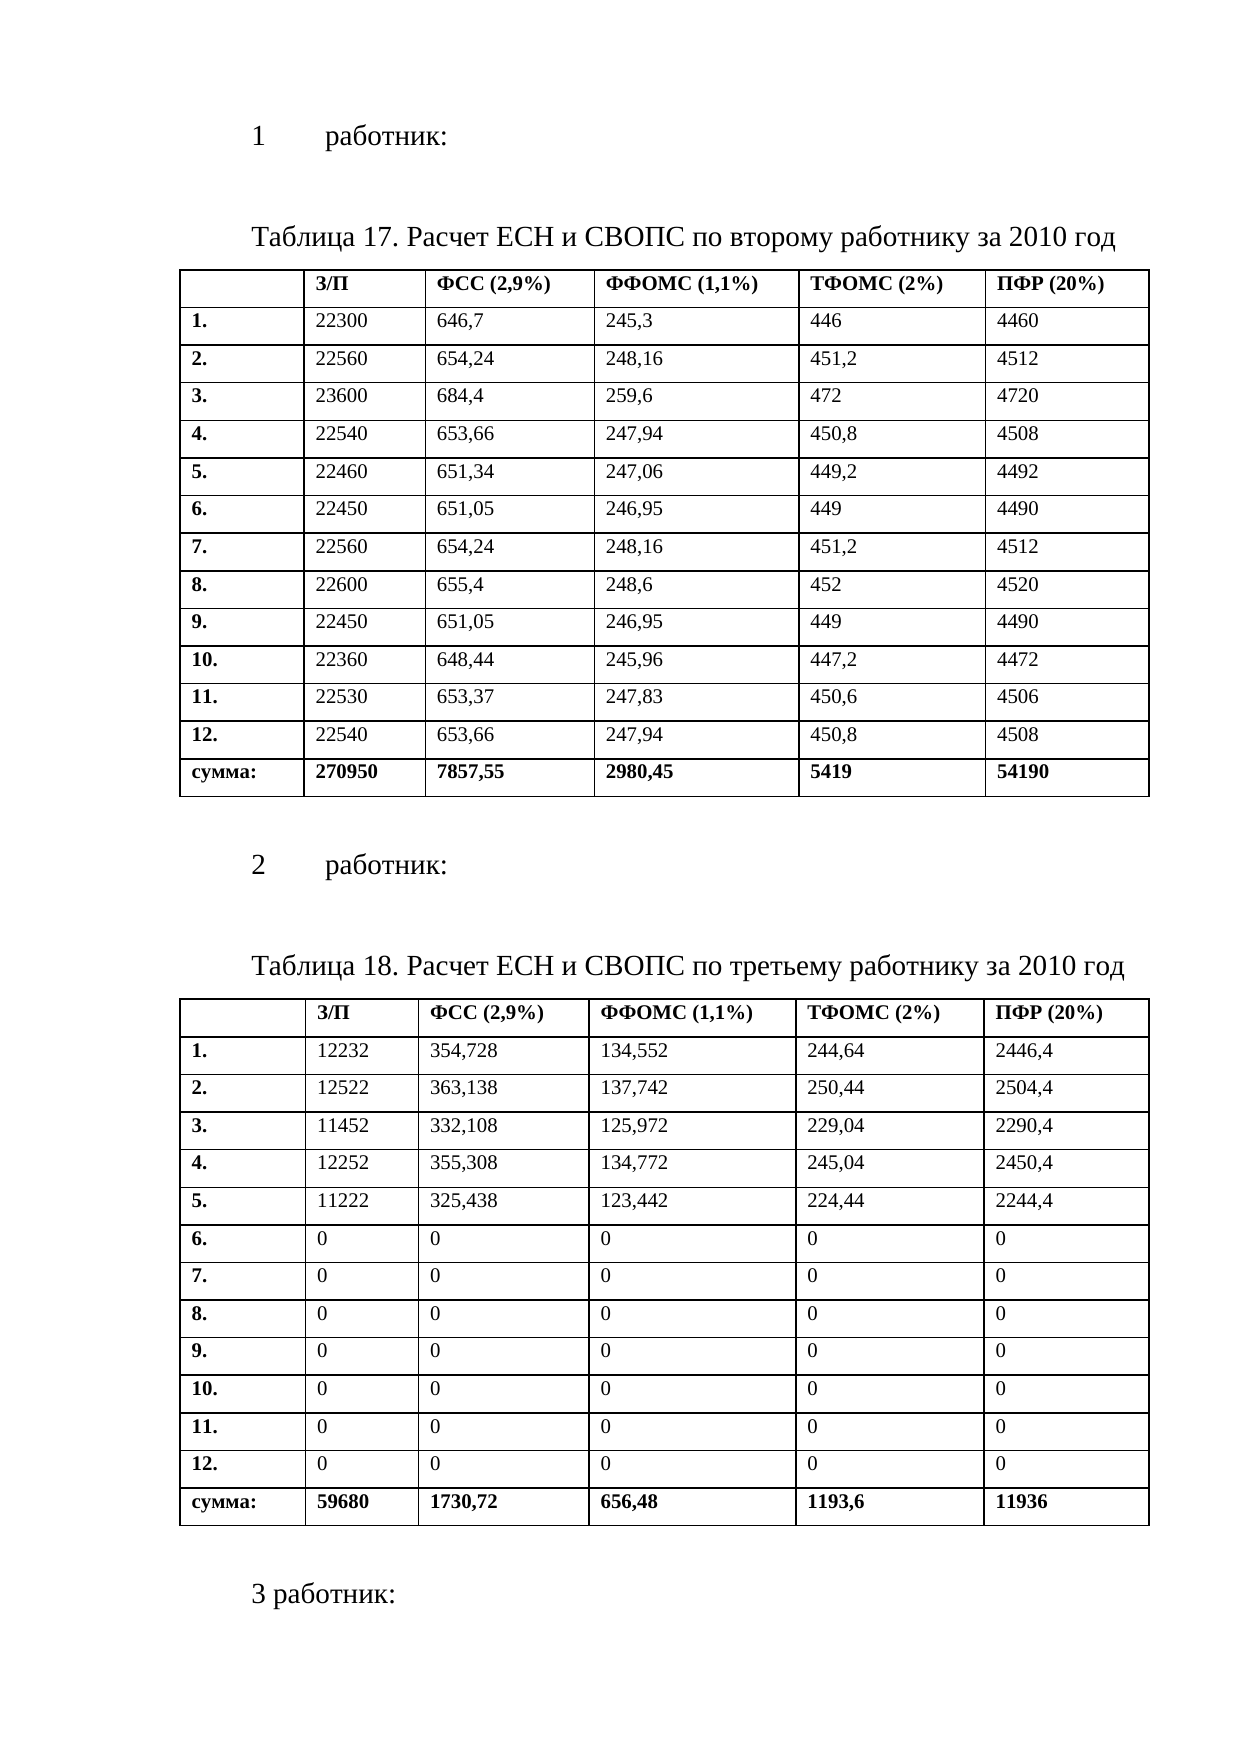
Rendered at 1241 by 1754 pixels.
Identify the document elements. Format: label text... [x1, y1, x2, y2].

table_cell 0 [419, 1451, 588, 1487]
table_cell 0 [797, 1376, 983, 1412]
table_cell 259,6 [595, 383, 798, 419]
table_cell 244,64 [797, 1038, 983, 1073]
table_cell 247,94 [595, 421, 798, 457]
table_cell 7. [181, 1263, 305, 1299]
table_cell 363,138 [419, 1075, 588, 1111]
table_cell 0 [590, 1414, 795, 1449]
table_cell 11936 [985, 1489, 1148, 1525]
table_cell 5. [181, 1188, 305, 1224]
table_cell 22560 [305, 534, 425, 570]
table_cell 656,48 [590, 1489, 795, 1525]
table_cell 651,05 [426, 609, 594, 645]
table_cell 22530 [305, 684, 425, 720]
table_cell 7. [181, 534, 303, 570]
table_cell 653,66 [426, 722, 594, 758]
table_cell 0 [985, 1226, 1148, 1262]
table_header ТФОМС (2%) [797, 1000, 983, 1036]
table_cell 447,2 [800, 647, 985, 683]
table_cell 4492 [986, 459, 1148, 495]
table_cell 0 [590, 1226, 795, 1262]
table_header ФСС (2,9%) [419, 1000, 588, 1036]
table_cell 0 [797, 1263, 983, 1299]
table_cell 0 [797, 1338, 983, 1374]
table_cell 137,742 [590, 1075, 795, 1111]
table_cell 451,2 [800, 346, 985, 382]
table_cell 0 [590, 1451, 795, 1487]
table_cell 125,972 [590, 1113, 795, 1149]
table_cell 229,04 [797, 1113, 983, 1149]
table_cell 6. [181, 496, 303, 532]
table_cell 2450,4 [985, 1150, 1148, 1186]
table_cell 4508 [986, 722, 1148, 758]
table_cell 449 [800, 496, 985, 532]
table_cell 646,7 [426, 308, 594, 344]
table_cell 449,2 [800, 459, 985, 495]
table_cell 325,438 [419, 1188, 588, 1224]
table_cell 2244,4 [985, 1188, 1148, 1224]
table_cell 270950 [305, 760, 425, 796]
table_cell 1730,72 [419, 1489, 588, 1525]
table_cell 472 [800, 383, 985, 419]
table_cell 654,24 [426, 534, 594, 570]
table_cell 0 [419, 1226, 588, 1262]
table_cell 246,95 [595, 496, 798, 532]
list работник: [177, 847, 1152, 881]
table_cell 6. [181, 1226, 305, 1262]
table_cell 12. [181, 1451, 305, 1487]
table_cell 224,44 [797, 1188, 983, 1224]
table_cell 22560 [305, 346, 425, 382]
table_cell 245,96 [595, 647, 798, 683]
table_cell 452 [800, 572, 985, 607]
table_cell 22450 [305, 496, 425, 532]
table_cell 2504,4 [985, 1075, 1148, 1111]
table_cell 59680 [306, 1489, 418, 1525]
table_cell 4472 [986, 647, 1148, 683]
table_cell 11. [181, 684, 303, 720]
table_cell 134,772 [590, 1150, 795, 1186]
table_cell 245,04 [797, 1150, 983, 1186]
table_header ФФОМС (1,1%) [595, 271, 798, 307]
table_cell 246,95 [595, 609, 798, 645]
table_cell 248,6 [595, 572, 798, 607]
table_cell 1193,6 [797, 1489, 983, 1525]
table_header ФФОМС (1,1%) [590, 1000, 795, 1036]
table_cell 248,16 [595, 534, 798, 570]
table_cell 4. [181, 421, 303, 457]
table_cell 446 [800, 308, 985, 344]
table_cell 134,552 [590, 1038, 795, 1073]
table_cell сумма: [181, 1489, 305, 1525]
table_cell 0 [306, 1226, 418, 1262]
table_header ПФР (20%) [985, 1000, 1148, 1036]
table_cell 653,66 [426, 421, 594, 457]
table_cell 250,44 [797, 1075, 983, 1111]
table_cell 651,05 [426, 496, 594, 532]
table_cell 0 [419, 1263, 588, 1299]
list работник: [177, 118, 1152, 152]
table_cell 3. [181, 383, 303, 419]
table_cell 0 [419, 1414, 588, 1449]
table_cell 0 [419, 1301, 588, 1337]
table_cell 247,94 [595, 722, 798, 758]
table_cell 22540 [305, 421, 425, 457]
table_cell 655,4 [426, 572, 594, 607]
table_cell 123,442 [590, 1188, 795, 1224]
table_cell 1. [181, 1038, 305, 1073]
table_header ФСС (2,9%) [426, 271, 594, 307]
table_cell 8. [181, 572, 303, 607]
table_cell 450,6 [800, 684, 985, 720]
table_cell 22600 [305, 572, 425, 607]
table_cell 247,83 [595, 684, 798, 720]
table_cell 4. [181, 1150, 305, 1186]
table_cell 4512 [986, 346, 1148, 382]
table_cell 4512 [986, 534, 1148, 570]
table_cell 0 [590, 1376, 795, 1412]
table_cell 1. [181, 308, 303, 344]
table_cell 22450 [305, 609, 425, 645]
table_cell 0 [419, 1376, 588, 1412]
table_cell 0 [985, 1338, 1148, 1374]
table_cell 4508 [986, 421, 1148, 457]
table_cell 2446,4 [985, 1038, 1148, 1073]
table_header З/П [306, 1000, 418, 1036]
table_cell 0 [985, 1414, 1148, 1449]
table_cell 0 [590, 1338, 795, 1374]
table_cell 0 [985, 1263, 1148, 1299]
table_cell 0 [306, 1301, 418, 1337]
table_cell 2. [181, 1075, 305, 1111]
table_cell 9. [181, 1338, 305, 1374]
table_cell 0 [985, 1301, 1148, 1337]
table_cell 4520 [986, 572, 1148, 607]
table_cell 22300 [305, 308, 425, 344]
table_cell 0 [797, 1451, 983, 1487]
table_cell 7857,55 [426, 760, 594, 796]
text Таблица 17. Расчет ЕСН и СВОПС по второму работнику за 2010 год [177, 219, 1152, 252]
table_cell 0 [306, 1263, 418, 1299]
table_cell 0 [306, 1338, 418, 1374]
table_cell 12232 [306, 1038, 418, 1073]
table_cell 0 [306, 1414, 418, 1449]
table_header З/П [305, 271, 425, 307]
table_cell 450,8 [800, 722, 985, 758]
table_cell 11222 [306, 1188, 418, 1224]
table_cell 4460 [986, 308, 1148, 344]
table_cell 653,37 [426, 684, 594, 720]
table_header [181, 1000, 305, 1036]
table_cell 0 [419, 1338, 588, 1374]
table_cell 2980,45 [595, 760, 798, 796]
table_cell 3. [181, 1113, 305, 1149]
table_cell 654,24 [426, 346, 594, 382]
table_cell 0 [590, 1263, 795, 1299]
table_cell 355,308 [419, 1150, 588, 1186]
table_cell 23600 [305, 383, 425, 419]
table_cell 22540 [305, 722, 425, 758]
table_cell 0 [985, 1451, 1148, 1487]
table_cell 4490 [986, 496, 1148, 532]
table_cell 245,3 [595, 308, 798, 344]
table_cell 11. [181, 1414, 305, 1449]
table_cell 54190 [986, 760, 1148, 796]
table_cell 332,108 [419, 1113, 588, 1149]
text Таблица 18. Расчет ЕСН и СВОПС по третьему работнику за 2010 год [177, 948, 1152, 982]
table_cell 684,4 [426, 383, 594, 419]
table_cell 5. [181, 459, 303, 495]
table_cell 0 [590, 1301, 795, 1337]
table_cell 12. [181, 722, 303, 758]
table_cell 0 [797, 1226, 983, 1262]
table_cell 648,44 [426, 647, 594, 683]
table_cell 0 [985, 1376, 1148, 1412]
table_cell 354,728 [419, 1038, 588, 1073]
table_cell 451,2 [800, 534, 985, 570]
table_header [181, 271, 303, 307]
table_header ТФОМС (2%) [800, 271, 985, 307]
table_header ПФР (20%) [986, 271, 1148, 307]
table_cell 22360 [305, 647, 425, 683]
table_cell 0 [306, 1451, 418, 1487]
table_cell 0 [306, 1376, 418, 1412]
table_cell 449 [800, 609, 985, 645]
table_cell 12522 [306, 1075, 418, 1111]
table_cell 248,16 [595, 346, 798, 382]
table_cell 4720 [986, 383, 1148, 419]
table_cell 651,34 [426, 459, 594, 495]
table_cell 2290,4 [985, 1113, 1148, 1149]
table_cell 10. [181, 647, 303, 683]
table_cell 2. [181, 346, 303, 382]
table_cell сумма: [181, 760, 303, 796]
text 3 работник: [177, 1577, 1152, 1610]
table_cell 12252 [306, 1150, 418, 1186]
table_cell 247,06 [595, 459, 798, 495]
table_cell 8. [181, 1301, 305, 1337]
table_cell 10. [181, 1376, 305, 1412]
table_cell 5419 [800, 760, 985, 796]
table_cell 22460 [305, 459, 425, 495]
table_cell 4490 [986, 609, 1148, 645]
table_cell 11452 [306, 1113, 418, 1149]
table_cell 0 [797, 1301, 983, 1337]
table_cell 4506 [986, 684, 1148, 720]
table_cell 0 [797, 1414, 983, 1449]
table_cell 450,8 [800, 421, 985, 457]
table_cell 9. [181, 609, 303, 645]
